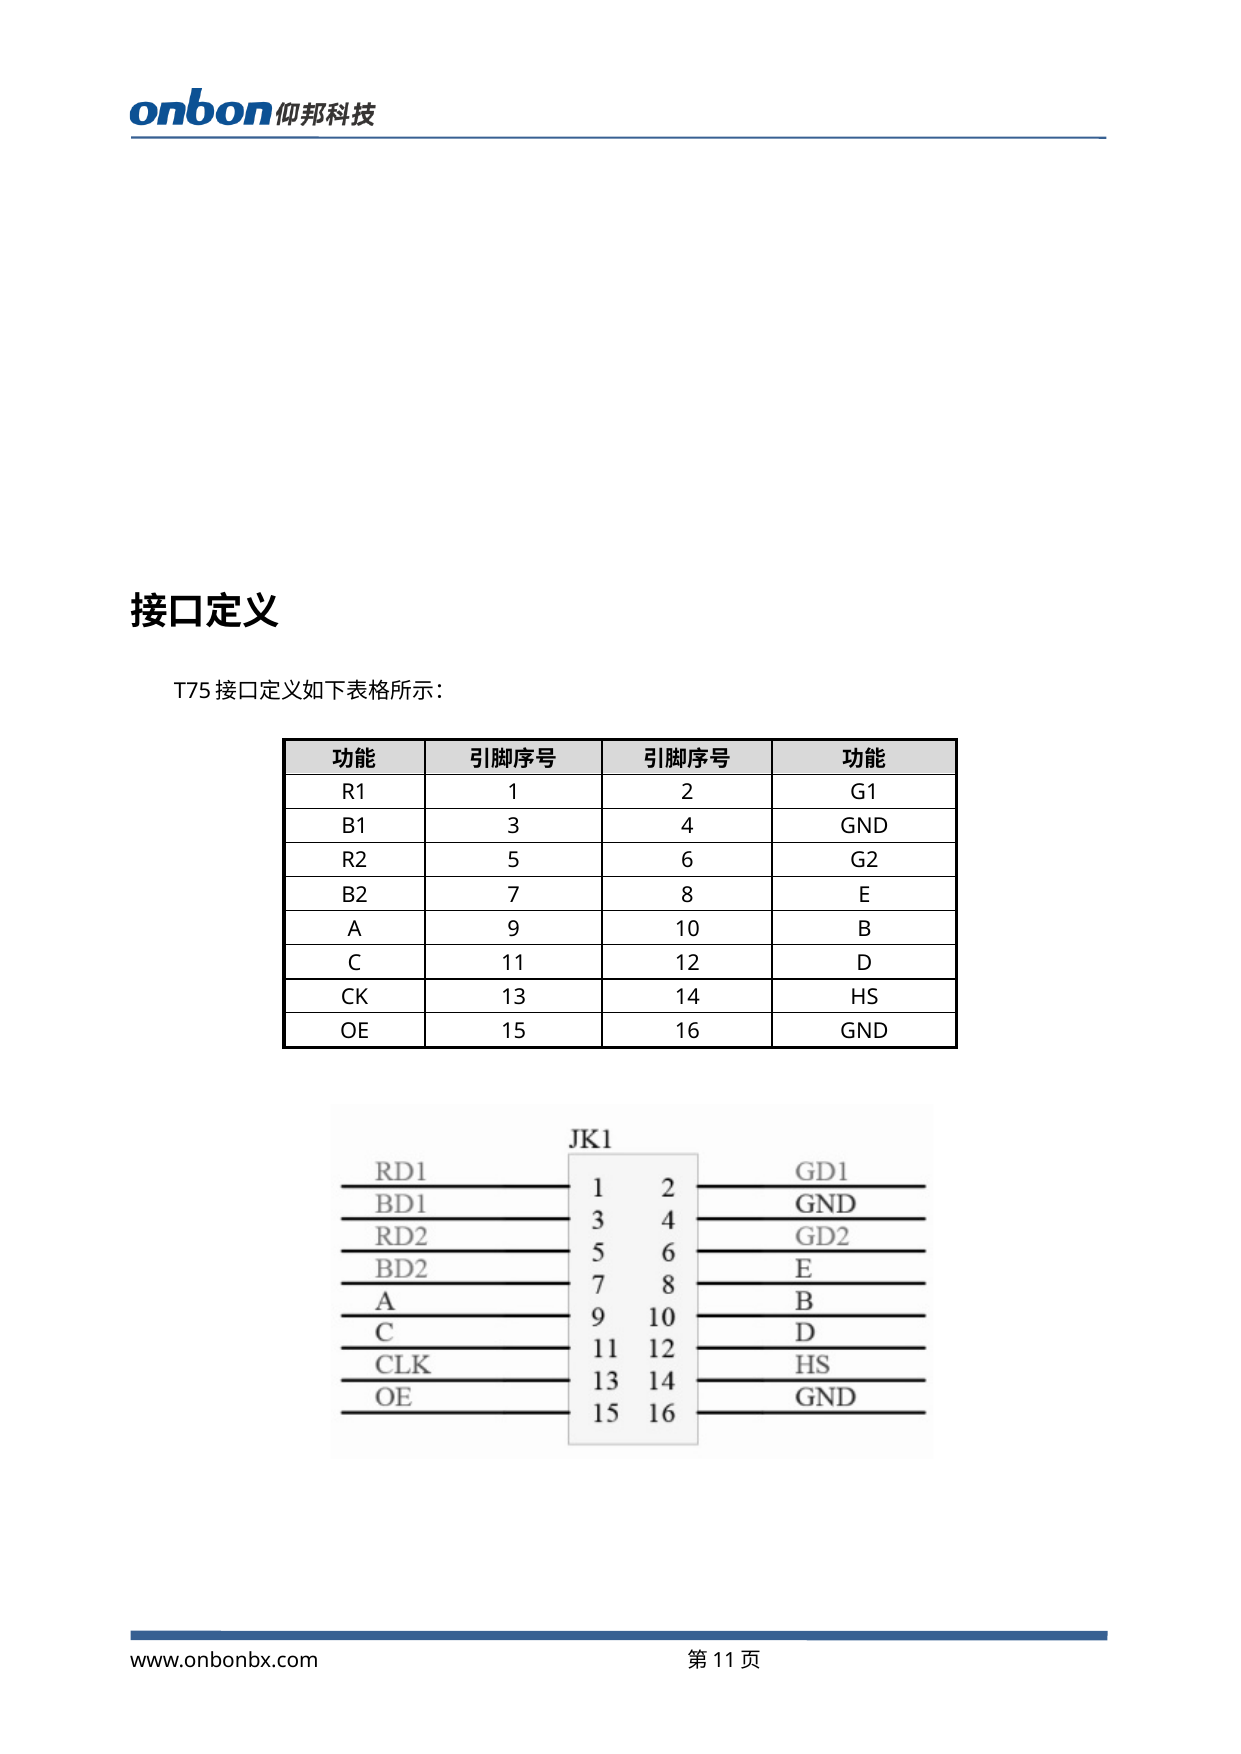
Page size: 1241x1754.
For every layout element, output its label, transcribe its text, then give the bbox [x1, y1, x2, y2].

table_header 功能 [773, 741, 955, 773]
table_cell GND [773, 809, 955, 842]
table_cell 11 [426, 945, 601, 978]
table_cell 8 [603, 877, 771, 910]
table_cell 14 [603, 980, 771, 1012]
table_cell 5 [426, 843, 601, 876]
table_cell C [286, 945, 424, 978]
table_cell G1 [773, 775, 955, 807]
table_cell B [773, 911, 955, 944]
table_cell 16 [603, 1013, 771, 1046]
table_cell 7 [426, 877, 601, 910]
table_header 功能 [286, 741, 424, 773]
picture [330, 1104, 934, 1459]
table_cell A [286, 911, 424, 944]
table_cell 2 [603, 775, 771, 807]
picture [129, 88, 376, 126]
table_cell 15 [426, 1013, 601, 1046]
table_cell 6 [603, 843, 771, 876]
table_cell 9 [426, 911, 601, 944]
table_cell E [773, 877, 955, 910]
table_cell 4 [603, 809, 771, 842]
table_cell 10 [603, 911, 771, 944]
table_cell B1 [286, 809, 424, 842]
text T75接口定义如下表格所示： [130, 673, 1110, 705]
table_header 引脚序号 [426, 741, 601, 773]
table_header 引脚序号 [603, 741, 771, 773]
table_cell CK [286, 980, 424, 1012]
table_cell GND [773, 1013, 955, 1046]
table_cell R1 [286, 775, 424, 807]
table_cell HS [773, 980, 955, 1012]
table_cell 12 [603, 945, 771, 978]
table_cell 13 [426, 980, 601, 1012]
table_cell 1 [426, 775, 601, 807]
table_cell G2 [773, 843, 955, 876]
table_cell R2 [286, 843, 424, 876]
text 接口定义 [130, 575, 1110, 640]
table_cell 3 [426, 809, 601, 842]
table_cell D [773, 945, 955, 978]
table_cell OE [286, 1013, 424, 1046]
table_cell B2 [286, 877, 424, 910]
